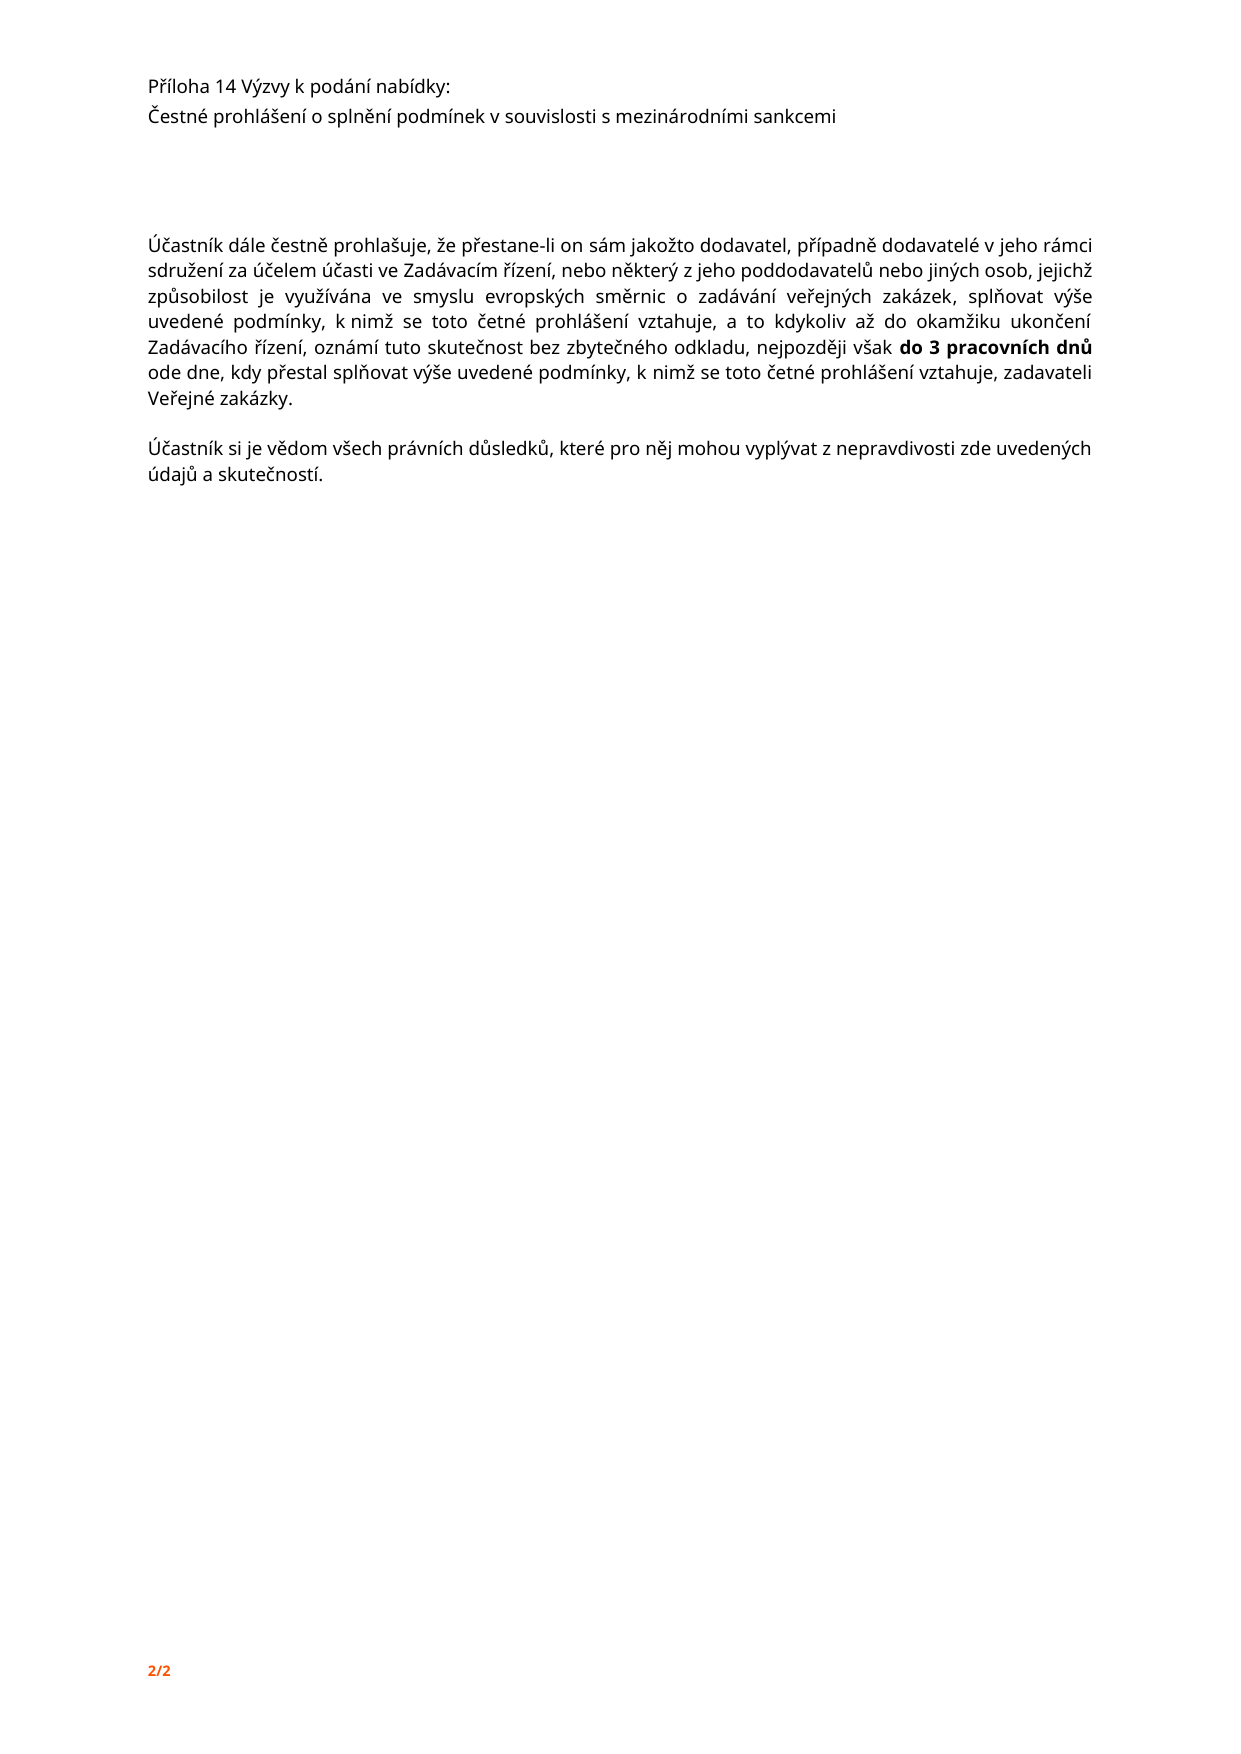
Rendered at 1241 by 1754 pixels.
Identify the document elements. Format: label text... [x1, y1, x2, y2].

text Účastník dále čestně prohlašuje, že přestane-li on sám jakožto dodavatel, případně dodavatelé v jeho rámci sdružení za účelem účasti ve Zadávacím řízení, nebo některý z jeho poddodavatelů nebo jiných osob, jejichž způsobilost je využívána ve smyslu evropských směrnic o zadávání veřejných zakázek, splňovat výše uvedené podmínky, k nimž se toto četné prohlášení vztahuje, a to kdykoliv až do okamžiku ukončení Zadávacího řízení, oznámí tuto skutečnost bez zbytečného odkladu, nejpozději však do 3 pracovních dnů ode dne, kdy přestal splňovat výše uvedené podmínky, k nimž se toto četné prohlášení vztahuje, zadavateli Veřejné zakázky. [148, 232, 1093, 411]
text Účastník si je vědom všech právních důsledků, které pro něj mohou vyplývat z nepravdivosti zde uvedených údajů a skutečností. [148, 436, 1093, 487]
